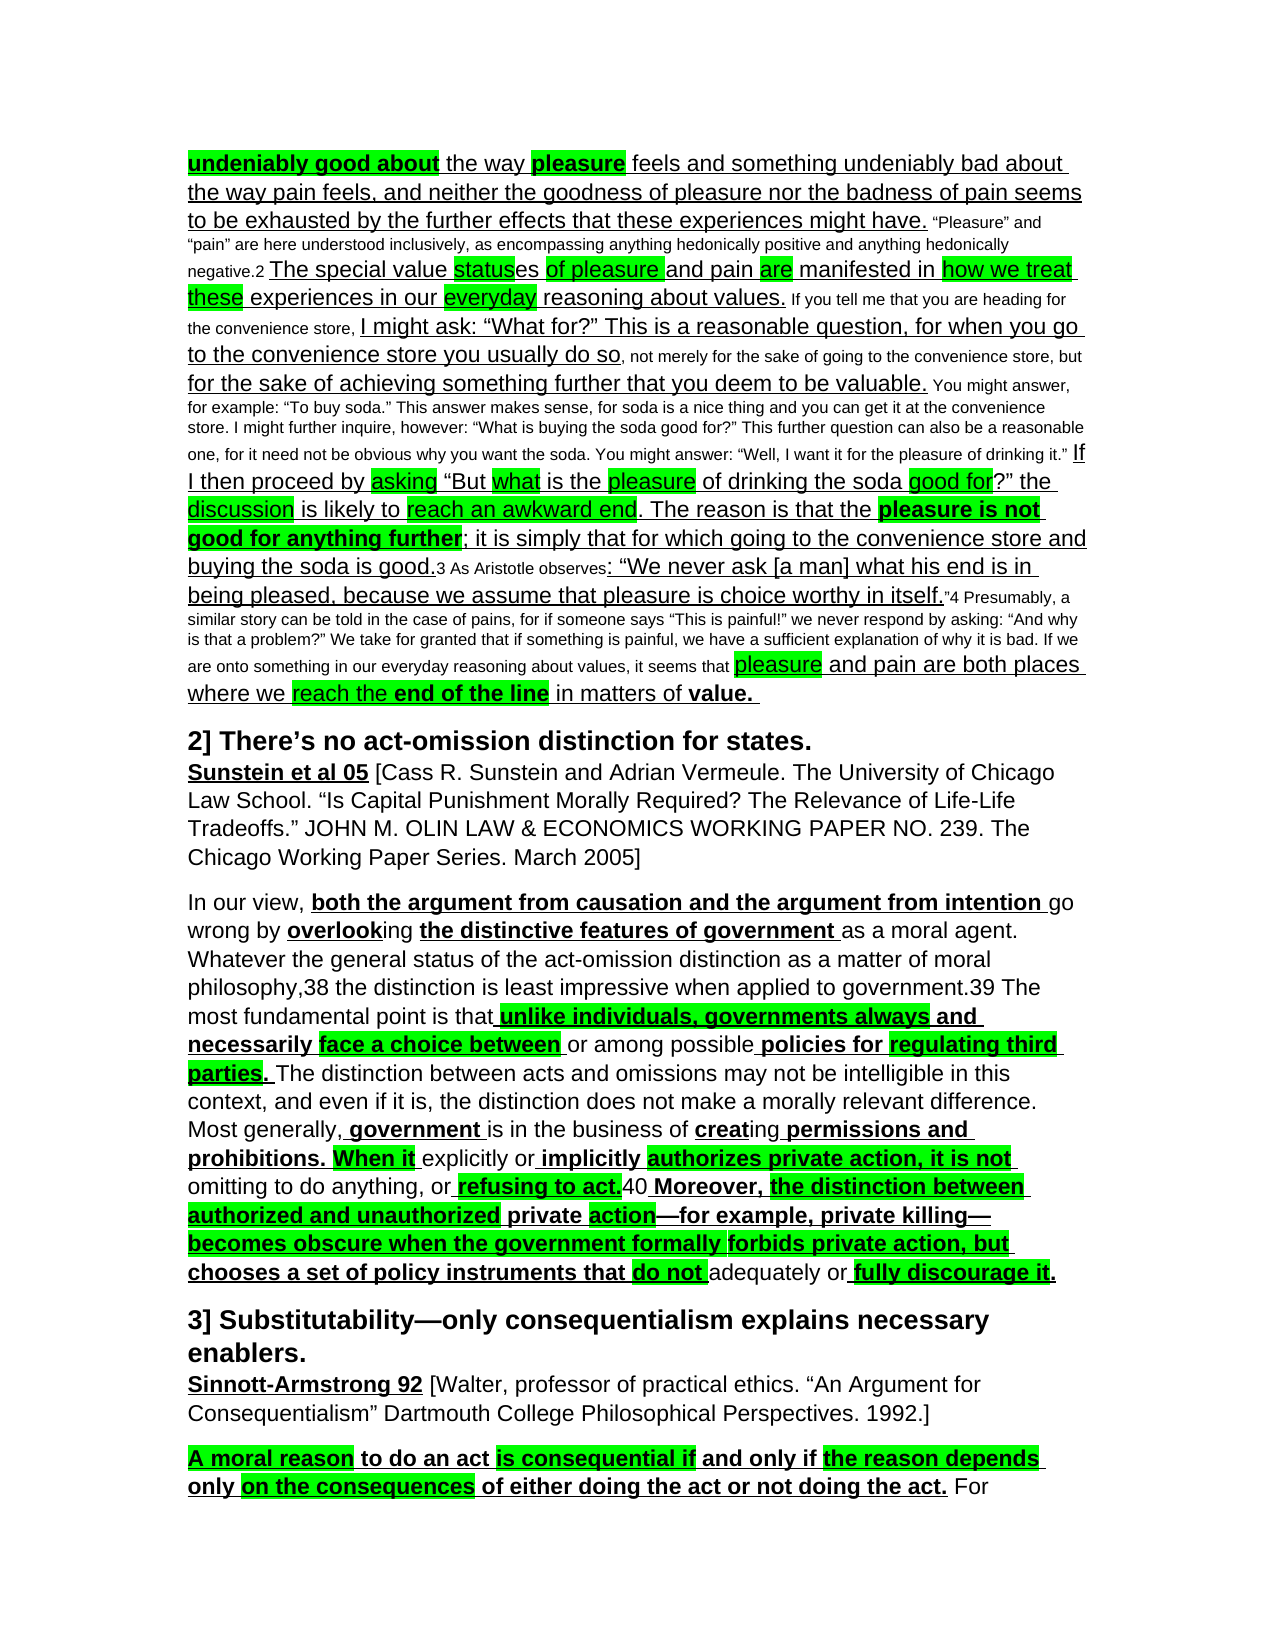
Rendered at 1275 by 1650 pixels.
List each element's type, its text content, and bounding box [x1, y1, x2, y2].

text In our view, both the argument from causation and the argument from intention go wrong by overlooking the distinctive features of government as a moral agent. Whatever the general status of the act-omission distinction as a matter of moral philosophy,38 the distinction is least impressive when applied to government.39 The most fundamental point is that unlike individuals, governments always and necessarily face a choice between or among possible policies for regulating third parties. The distinction between acts and omissions may not be intelligible in this context, and even if it is, the distinction does not make a morally relevant difference. Most generally, government is in the business of creating permissions and prohibitions. When it explicitly or implicitly authorizes private action, it is not omitting to do anything, or refusing to act.40 Moreover, the distinction between authorized and unauthorized private action—for example, private killing—becomes obscure when the government formally forbids private action, but chooses a set of policy instruments that do not adequately or fully discourage it. [187, 889, 1087, 1285]
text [187, 150, 1087, 548]
text Sinnott-Armstrong 92 [Walter, professor of practical ethics. “An Argument for Consequentialism” Dartmouth College Philosophical Perspectives. 1992.] [187, 1371, 1087, 1426]
text Sunstein et al 05 [Cass R. Sunstein and Adrian Vermeule. The University of Chicago Law School. “Is Capital Punishment Morally Required? The Relevance of Life‐Life Tradeoffs.” JOHN M. OLIN LAW & ECONOMICS WORKING PAPER NO. 239. The Chicago Working Paper Series. March 2005] [187, 758, 1087, 870]
subtitle 3] Substitutability—only consequentialism explains necessary enablers. [187, 1304, 1087, 1369]
subtitle 2] There’s no act-omission distinction for states. [187, 725, 1087, 756]
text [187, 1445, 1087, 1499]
